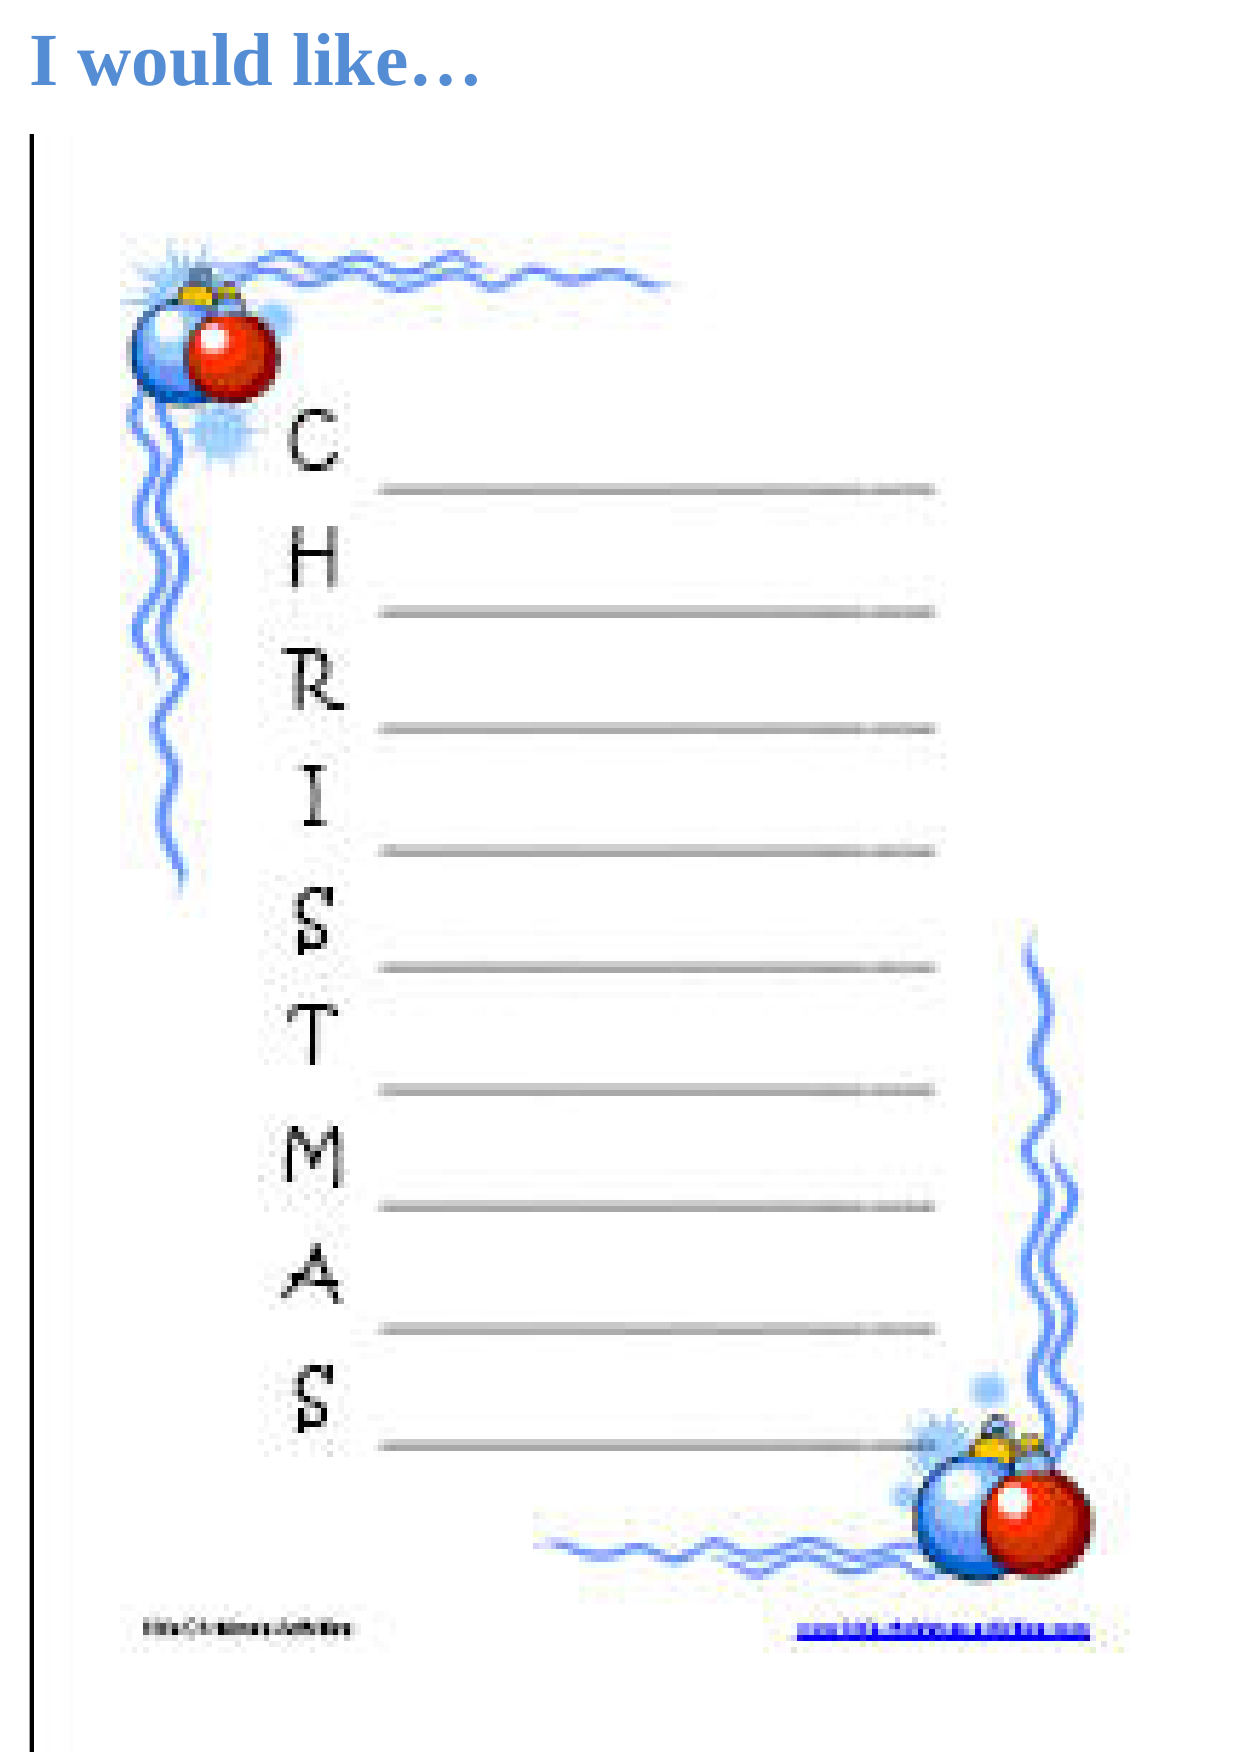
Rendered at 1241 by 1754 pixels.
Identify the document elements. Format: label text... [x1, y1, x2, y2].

text I would like… [29, 15, 1226, 101]
picture [29, 134, 1205, 1752]
